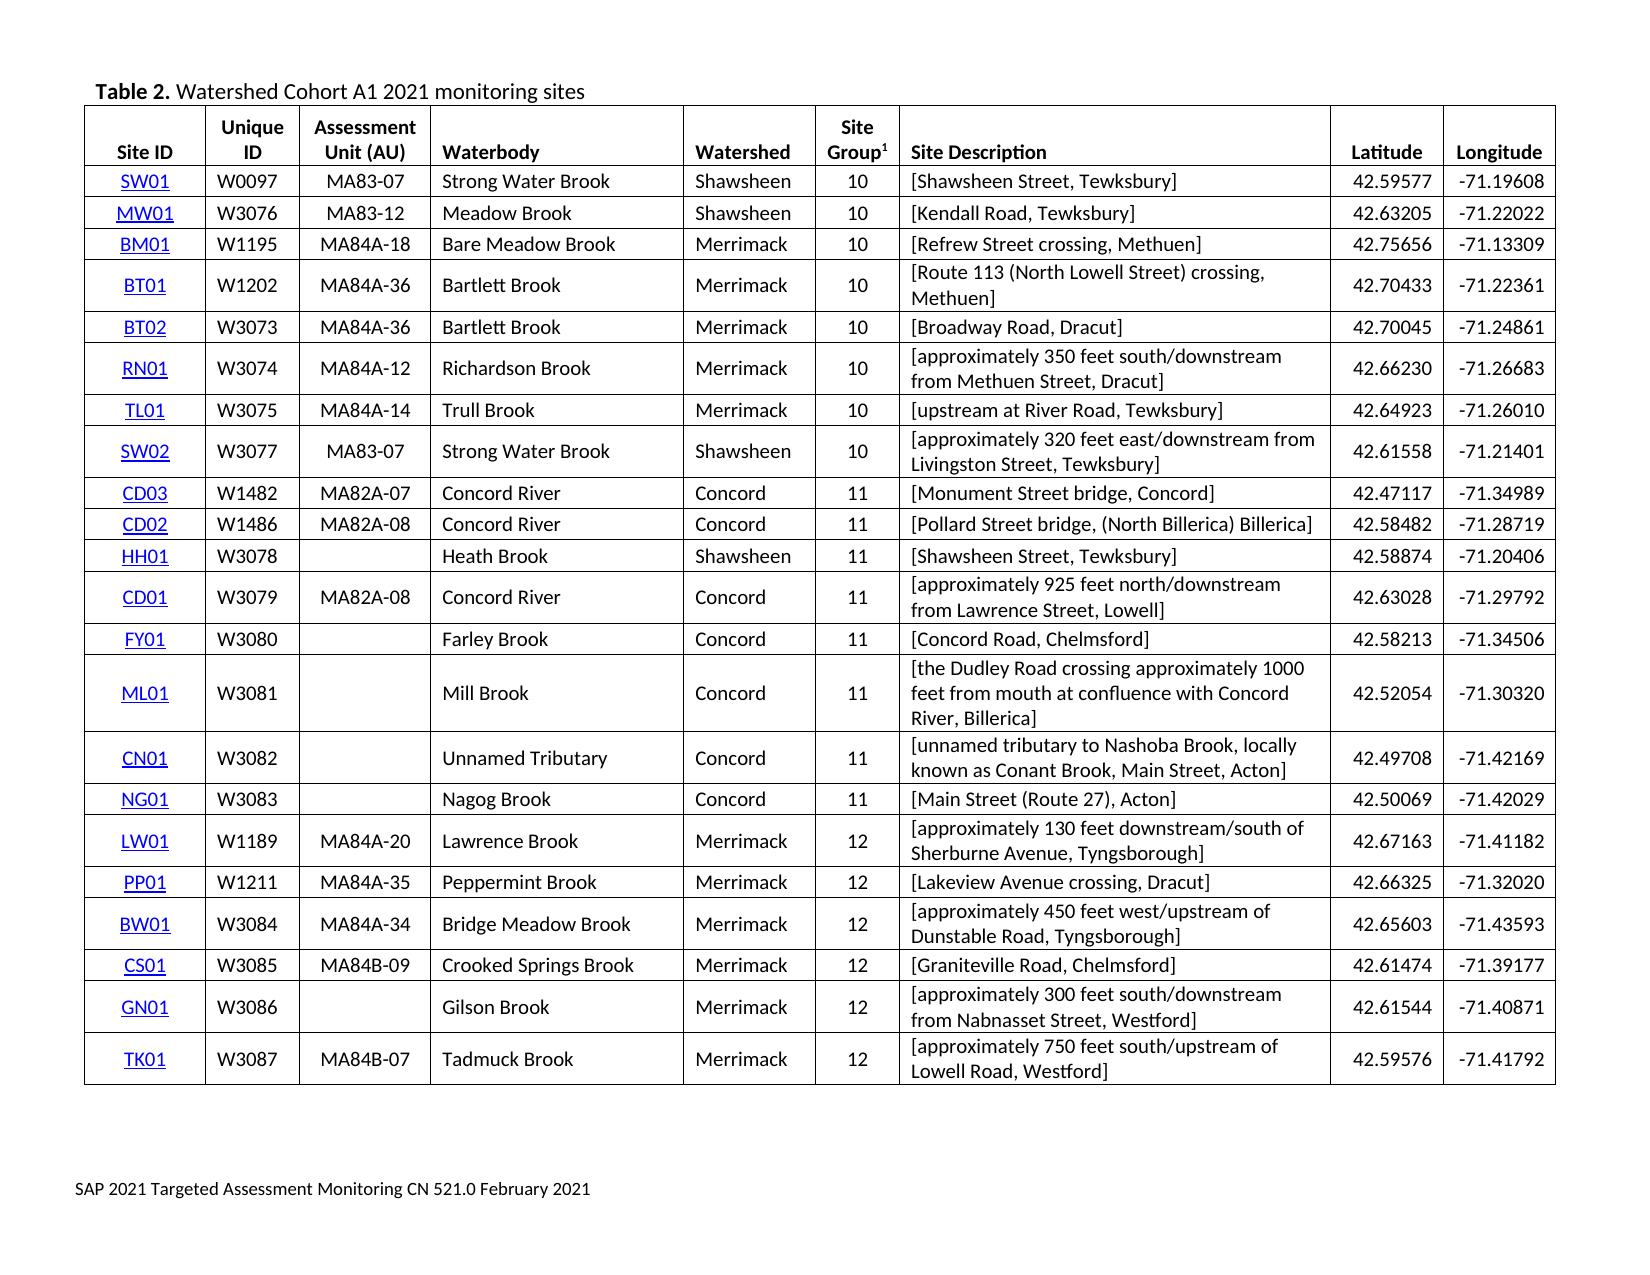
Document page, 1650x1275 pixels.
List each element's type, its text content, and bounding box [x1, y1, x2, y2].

table_cell 10 [816, 197, 899, 227]
table_cell W3077 [206, 426, 299, 477]
table_cell 42.65603 [1331, 898, 1443, 949]
table_cell 11 [816, 509, 899, 539]
table_cell 42.50069 [1331, 784, 1443, 814]
table_cell RN01 [85, 343, 205, 394]
table_cell -71.43593 [1444, 898, 1555, 949]
table_cell [300, 732, 430, 783]
table_cell 12 [816, 981, 899, 1032]
table_cell MA84B-09 [300, 950, 430, 980]
table_cell Richardson Brook [431, 343, 683, 394]
table_cell HH01 [85, 540, 205, 571]
table_cell -71.34506 [1444, 624, 1555, 654]
table_cell W3085 [206, 950, 299, 980]
table_cell -71.28719 [1444, 509, 1555, 539]
table_cell MA84A-14 [300, 395, 430, 425]
table_cell [300, 784, 430, 814]
table_cell 42.58213 [1331, 624, 1443, 654]
table_cell W3086 [206, 981, 299, 1032]
table_cell MA84A-35 [300, 867, 430, 897]
table_cell -71.41182 [1444, 815, 1555, 866]
table_cell -71.26010 [1444, 395, 1555, 425]
table_cell Concord River [431, 509, 683, 539]
table_cell Merrimack [684, 950, 815, 980]
table_cell Merrimack [684, 229, 815, 259]
table_cell LW01 [85, 815, 205, 866]
table_cell W1195 [206, 229, 299, 259]
table_cell Bridge Meadow Brook [431, 898, 683, 949]
table_cell W3074 [206, 343, 299, 394]
table_cell Bare Meadow Brook [431, 229, 683, 259]
table_cell W3078 [206, 540, 299, 571]
table_cell [unnamed tributary to Nashoba Brook, locally known as Conant Brook, Main Street, Acton] [900, 732, 1330, 783]
table_cell Lawrence Brook [431, 815, 683, 866]
table_cell CN01 [85, 732, 205, 783]
table_cell 10 [816, 166, 899, 196]
table_cell [Kendall Road, Tewksbury] [900, 197, 1330, 227]
table_cell 42.61558 [1331, 426, 1443, 477]
table_cell [Graniteville Road, Chelmsford] [900, 950, 1330, 980]
table_cell [approximately 750 feet south/upstream of Lowell Road, Westford] [900, 1033, 1330, 1084]
table_cell -71.42169 [1444, 732, 1555, 783]
table_cell 42.70045 [1331, 312, 1443, 342]
table_cell ML01 [85, 655, 205, 731]
table_cell -71.22361 [1444, 260, 1555, 311]
table_cell 42.75656 [1331, 229, 1443, 259]
table_cell [300, 981, 430, 1032]
table_cell Gilson Brook [431, 981, 683, 1032]
table_cell [approximately 320 feet east/downstream from Livingston Street, Tewksbury] [900, 426, 1330, 477]
table_cell MA84A-36 [300, 312, 430, 342]
table_cell Merrimack [684, 395, 815, 425]
table_cell 42.49708 [1331, 732, 1443, 783]
table_cell 42.47117 [1331, 478, 1443, 508]
table_cell Concord River [431, 572, 683, 622]
table_cell BT02 [85, 312, 205, 342]
table_cell W0097 [206, 166, 299, 196]
table_cell 42.63205 [1331, 197, 1443, 227]
table_cell Nagog Brook [431, 784, 683, 814]
table_cell MA84A-12 [300, 343, 430, 394]
table_cell SW01 [85, 166, 205, 196]
table_cell -71.29792 [1444, 572, 1555, 622]
table_cell 10 [816, 426, 899, 477]
table_cell PP01 [85, 867, 205, 897]
table_cell Merrimack [684, 898, 815, 949]
table_cell CS01 [85, 950, 205, 980]
table_cell Concord River [431, 478, 683, 508]
table_cell Unique ID [206, 106, 299, 165]
table_cell MA84A-18 [300, 229, 430, 259]
table_cell Concord [684, 509, 815, 539]
table_cell [Concord Road, Chelmsford] [900, 624, 1330, 654]
table_cell GN01 [85, 981, 205, 1032]
table_cell MA84A-34 [300, 898, 430, 949]
table_cell [Shawsheen Street, Tewksbury] [900, 166, 1330, 196]
table_cell Merrimack [684, 981, 815, 1032]
table_cell [300, 655, 430, 731]
table_cell Heath Brook [431, 540, 683, 571]
table_cell TL01 [85, 395, 205, 425]
table_cell Concord [684, 784, 815, 814]
table_cell 42.59576 [1331, 1033, 1443, 1084]
table_cell 11 [816, 655, 899, 731]
table_cell 42.52054 [1331, 655, 1443, 731]
table_cell [300, 624, 430, 654]
table_cell 42.61474 [1331, 950, 1443, 980]
table_cell Concord [684, 655, 815, 731]
table_cell MA84A-20 [300, 815, 430, 866]
table_cell 42.70433 [1331, 260, 1443, 311]
table_cell [Pollard Street bridge, (North Billerica) Billerica] [900, 509, 1330, 539]
table_cell 10 [816, 312, 899, 342]
table_cell W3084 [206, 898, 299, 949]
table_cell W3079 [206, 572, 299, 622]
table_cell [Shawsheen Street, Tewksbury] [900, 540, 1330, 571]
table_cell Tadmuck Brook [431, 1033, 683, 1084]
table_cell 42.61544 [1331, 981, 1443, 1032]
table_cell [Main Street (Route 27), Acton] [900, 784, 1330, 814]
table_cell 42.67163 [1331, 815, 1443, 866]
table_cell Watershed [684, 106, 815, 165]
table_cell W3081 [206, 655, 299, 731]
table_cell BM01 [85, 229, 205, 259]
table_cell -71.26683 [1444, 343, 1555, 394]
table_cell 11 [816, 540, 899, 571]
table_cell [the Dudley Road crossing approximately 1000 feet from mouth at confluence with Concord River, Billerica] [900, 655, 1330, 731]
table_cell Peppermint Brook [431, 867, 683, 897]
table_cell MA82A-08 [300, 509, 430, 539]
table_cell Waterbody [431, 106, 683, 165]
table_cell [Route 113 (North Lowell Street) crossing, Methuen] [900, 260, 1330, 311]
table_cell -71.19608 [1444, 166, 1555, 196]
table_cell Bartlett Brook [431, 312, 683, 342]
table_cell -71.21401 [1444, 426, 1555, 477]
table_cell 42.59577 [1331, 166, 1443, 196]
table_cell [approximately 925 feet north/downstream from Lawrence Street, Lowell] [900, 572, 1330, 622]
table_cell -71.41792 [1444, 1033, 1555, 1084]
table_cell Site Group1 [816, 106, 899, 165]
table_cell 12 [816, 898, 899, 949]
table_cell W3083 [206, 784, 299, 814]
table_cell MA84B-07 [300, 1033, 430, 1084]
table_cell 42.66325 [1331, 867, 1443, 897]
table_cell Latitude [1331, 106, 1443, 165]
table_cell W3080 [206, 624, 299, 654]
table_cell Concord [684, 478, 815, 508]
table_cell Meadow Brook [431, 197, 683, 227]
table_cell Longitude [1444, 106, 1555, 165]
table_cell 12 [816, 1033, 899, 1084]
table_cell 10 [816, 229, 899, 259]
table_cell Shawsheen [684, 197, 815, 227]
table_cell 12 [816, 815, 899, 866]
table_cell BW01 [85, 898, 205, 949]
table_cell MA83-07 [300, 426, 430, 477]
table_cell [300, 540, 430, 571]
table_cell MA82A-07 [300, 478, 430, 508]
table_cell Site Description [900, 106, 1330, 165]
table_cell Concord [684, 572, 815, 622]
table_cell Merrimack [684, 260, 815, 311]
table_cell CD01 [85, 572, 205, 622]
table_cell W1202 [206, 260, 299, 311]
table_cell W1486 [206, 509, 299, 539]
table_cell [Lakeview Avenue crossing, Dracut] [900, 867, 1330, 897]
table_cell -71.40871 [1444, 981, 1555, 1032]
table_header Table 2. Watershed Cohort A1 2021 monitoring sites [84, 75, 1556, 105]
table_cell [approximately 350 feet south/downstream from Methuen Street, Dracut] [900, 343, 1330, 394]
table_cell W3076 [206, 197, 299, 227]
table_cell -71.22022 [1444, 197, 1555, 227]
table_cell 42.64923 [1331, 395, 1443, 425]
table_cell W1211 [206, 867, 299, 897]
table_cell [Refrew Street crossing, Methuen] [900, 229, 1330, 259]
table_cell Merrimack [684, 867, 815, 897]
table_cell 11 [816, 784, 899, 814]
table_cell 12 [816, 867, 899, 897]
table_cell [Broadway Road, Dracut] [900, 312, 1330, 342]
table_cell Concord [684, 624, 815, 654]
table_cell W1482 [206, 478, 299, 508]
table_cell -71.32020 [1444, 867, 1555, 897]
table_cell Shawsheen [684, 166, 815, 196]
table_cell [approximately 130 feet downstream/south of Sherburne Avenue, Tyngsborough] [900, 815, 1330, 866]
table_cell 42.66230 [1331, 343, 1443, 394]
table_cell Unnamed Tributary [431, 732, 683, 783]
table_cell Shawsheen [684, 540, 815, 571]
table_cell W1189 [206, 815, 299, 866]
table_cell CD02 [85, 509, 205, 539]
table_cell SW02 [85, 426, 205, 477]
table_cell [Monument Street bridge, Concord] [900, 478, 1330, 508]
table_cell Concord [684, 732, 815, 783]
table_cell Site ID [85, 106, 205, 165]
table_cell Strong Water Brook [431, 166, 683, 196]
table_cell Merrimack [684, 312, 815, 342]
table_cell W3073 [206, 312, 299, 342]
table_cell [approximately 450 feet west/upstream of Dunstable Road, Tyngsborough] [900, 898, 1330, 949]
table_cell 10 [816, 395, 899, 425]
table_cell 10 [816, 260, 899, 311]
table_cell Merrimack [684, 1033, 815, 1084]
table_cell Bartlett Brook [431, 260, 683, 311]
table_cell 11 [816, 624, 899, 654]
table_cell Shawsheen [684, 426, 815, 477]
table_cell TK01 [85, 1033, 205, 1084]
table_cell -71.13309 [1444, 229, 1555, 259]
table_cell Merrimack [684, 343, 815, 394]
table_cell Mill Brook [431, 655, 683, 731]
table_cell Farley Brook [431, 624, 683, 654]
table_cell FY01 [85, 624, 205, 654]
table_cell [upstream at River Road, Tewksbury] [900, 395, 1330, 425]
table_cell [approximately 300 feet south/downstream from Nabnasset Street, Westford] [900, 981, 1330, 1032]
table_cell -71.34989 [1444, 478, 1555, 508]
table_cell Trull Brook [431, 395, 683, 425]
table_cell 42.58482 [1331, 509, 1443, 539]
table_cell MW01 [85, 197, 205, 227]
table_cell -71.30320 [1444, 655, 1555, 731]
table_cell -71.39177 [1444, 950, 1555, 980]
table_cell Assessment Unit (AU) [300, 106, 430, 165]
table_cell Merrimack [684, 815, 815, 866]
table_cell W3087 [206, 1033, 299, 1084]
table_cell W3075 [206, 395, 299, 425]
table_cell -71.20406 [1444, 540, 1555, 571]
table_cell MA83-07 [300, 166, 430, 196]
table_cell MA83-12 [300, 197, 430, 227]
table_cell 12 [816, 950, 899, 980]
table_cell 10 [816, 343, 899, 394]
table_cell MA84A-36 [300, 260, 430, 311]
table_cell 11 [816, 732, 899, 783]
table_cell 11 [816, 572, 899, 622]
table_cell Crooked Springs Brook [431, 950, 683, 980]
table_cell MA82A-08 [300, 572, 430, 622]
table_cell 42.63028 [1331, 572, 1443, 622]
table_cell CD03 [85, 478, 205, 508]
table_cell 42.58874 [1331, 540, 1443, 571]
table_cell NG01 [85, 784, 205, 814]
table_cell BT01 [85, 260, 205, 311]
table_cell W3082 [206, 732, 299, 783]
table_cell -71.24861 [1444, 312, 1555, 342]
table_cell 11 [816, 478, 899, 508]
table_cell Strong Water Brook [431, 426, 683, 477]
table_cell -71.42029 [1444, 784, 1555, 814]
